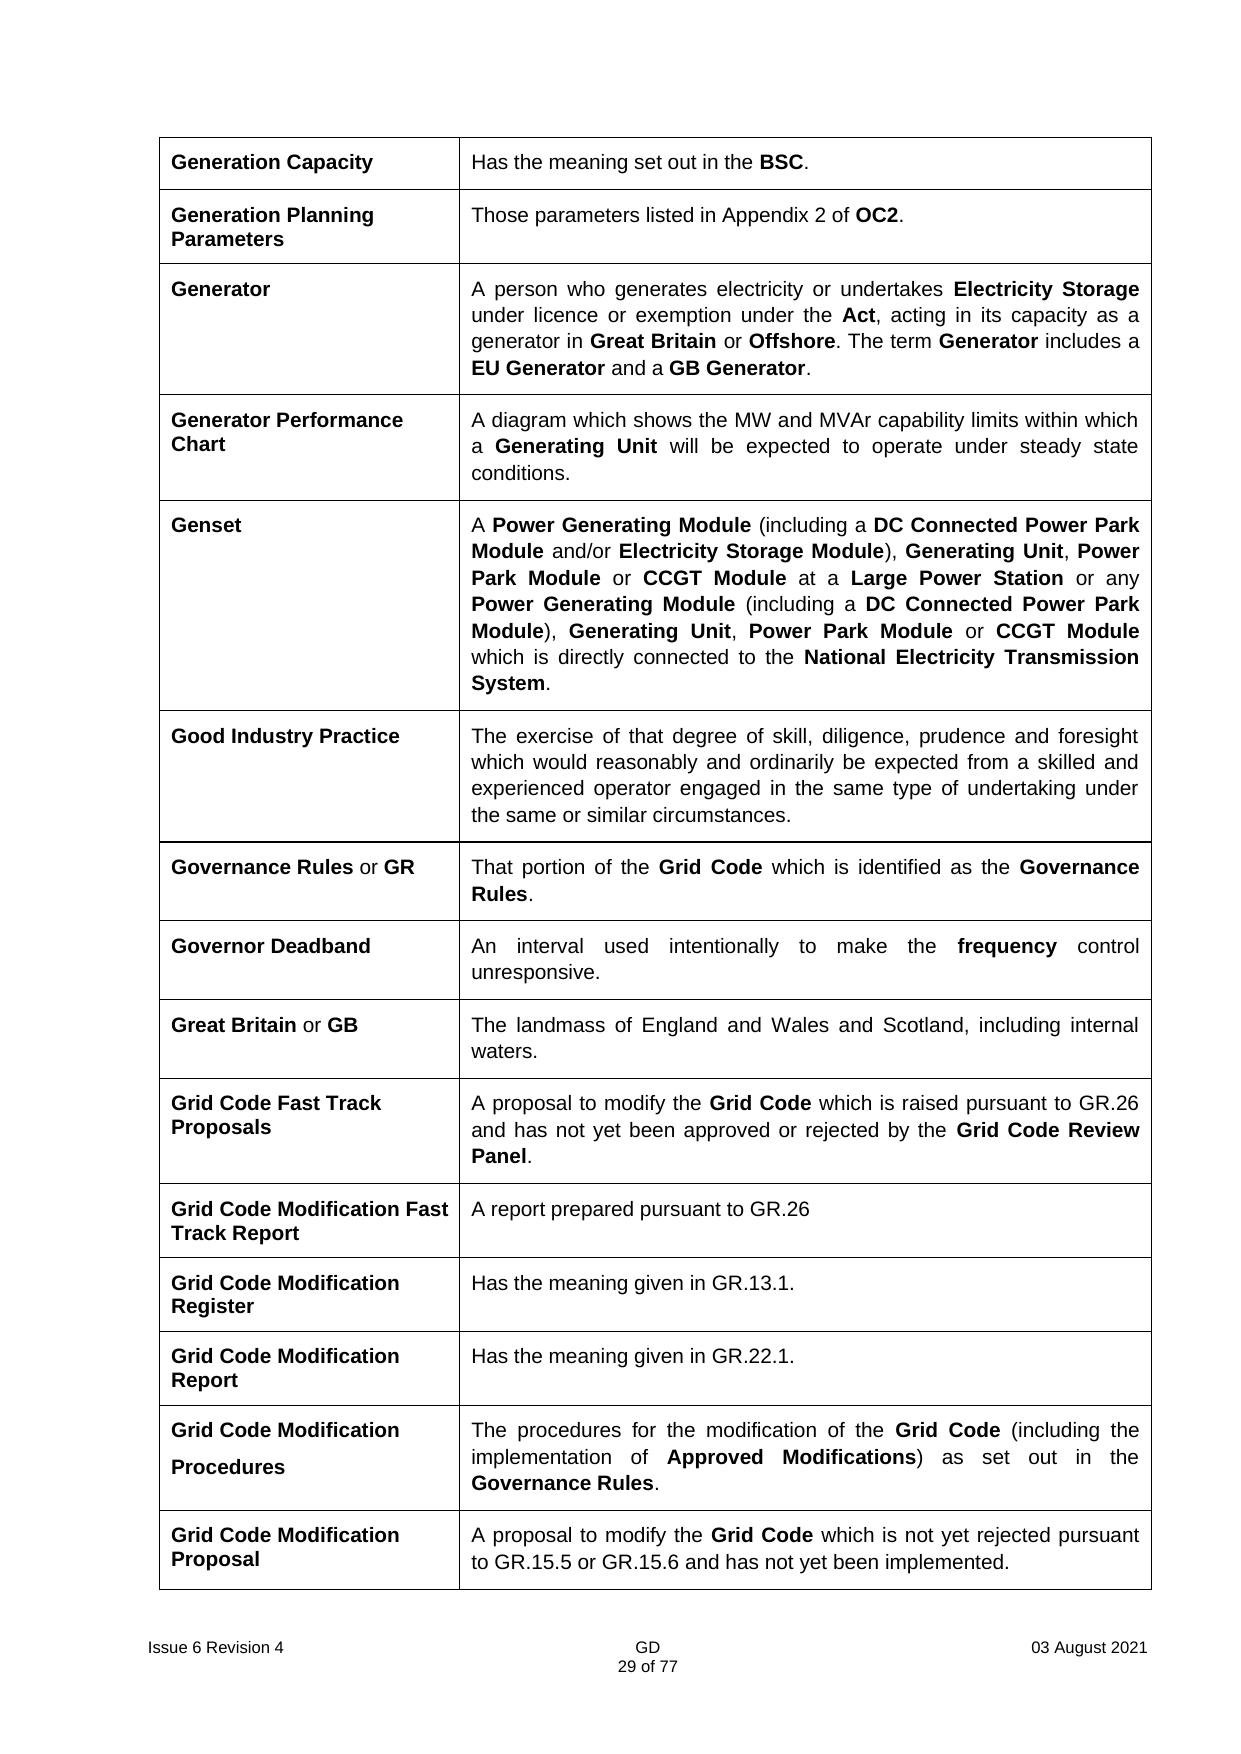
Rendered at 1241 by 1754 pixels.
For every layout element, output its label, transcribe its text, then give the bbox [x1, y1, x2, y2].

table_cell Governor Deadband [160, 921, 459, 999]
table_cell Grid Code Modification Proposal [160, 1511, 459, 1588]
table_cell A report prepared pursuant to GR.26 [460, 1184, 1151, 1257]
table_cell A proposal to modify the Grid Code which is raised pursuant to GR.26 and has not yet been approved or rejected by the Grid Code Review Panel. [460, 1079, 1151, 1183]
table_cell The procedures for the modification of the Grid Code (including the implementation of Approved Modifications) as set out in the Governance Rules. [460, 1406, 1151, 1510]
table_cell Generation Planning Parameters [160, 190, 459, 263]
table_cell Those parameters listed in Appendix 2 of OC2. [460, 190, 1151, 263]
table_cell Has the meaning given in GR.13.1. [460, 1258, 1151, 1331]
table_cell A Power Generating Module (including a DC Connected Power Park Module and/or Electricity Storage Module), Generating Unit, Power Park Module or CCGT Module at a Large Power Station or any Power Generating Module (including a DC Connected Power Park Module), Generating Unit, Power Park Module or CCGT Module which is directly connected to the National Electricity Transmission System. [460, 501, 1151, 710]
table_cell Grid Code Fast Track Proposals [160, 1079, 459, 1183]
table_cell Good Industry Practice [160, 711, 459, 841]
table_cell Generator [160, 264, 459, 394]
table_cell Generator Performance Chart [160, 395, 459, 499]
table_cell The exercise of that degree of skill, diligence, prudence and foresight which would reasonably and ordinarily be expected from a skilled and experienced operator engaged in the same type of undertaking under the same or similar circumstances. [460, 711, 1151, 841]
table_cell Has the meaning set out in the BSC. [460, 138, 1151, 189]
table_cell Grid Code Modification Register [160, 1258, 459, 1331]
table_cell A person who generates electricity or undertakes Electricity Storage under licence or exemption under the Act, acting in its capacity as a generator in Great Britain or Offshore. The term Generator includes a EU Generator and a GB Generator. [460, 264, 1151, 394]
table_cell Grid Code Modification Report [160, 1332, 459, 1405]
table_cell Genset [160, 501, 459, 710]
table_cell The landmass of England and Wales and Scotland, including internal waters. [460, 1000, 1151, 1078]
table_cell Has the meaning given in GR.22.1. [460, 1332, 1151, 1405]
table_cell A proposal to modify the Grid Code which is not yet rejected pursuant to GR.15.5 or GR.15.6 and has not yet been implemented. [460, 1511, 1151, 1588]
table_cell Grid Code Modification Procedures [160, 1406, 459, 1510]
table_cell A diagram which shows the MW and MVAr capability limits within which a Generating Unit will be expected to operate under steady state conditions. [460, 395, 1151, 499]
table_cell Governance Rules or GR [160, 843, 459, 920]
table_cell An interval used intentionally to make the frequency control unresponsive. [460, 921, 1151, 999]
table_cell Great Britain or GB [160, 1000, 459, 1078]
table_cell Generation Capacity [160, 138, 459, 189]
table_cell That portion of the Grid Code which is identified as the Governance Rules. [460, 843, 1151, 920]
table_cell Grid Code Modification Fast Track Report [160, 1184, 459, 1257]
